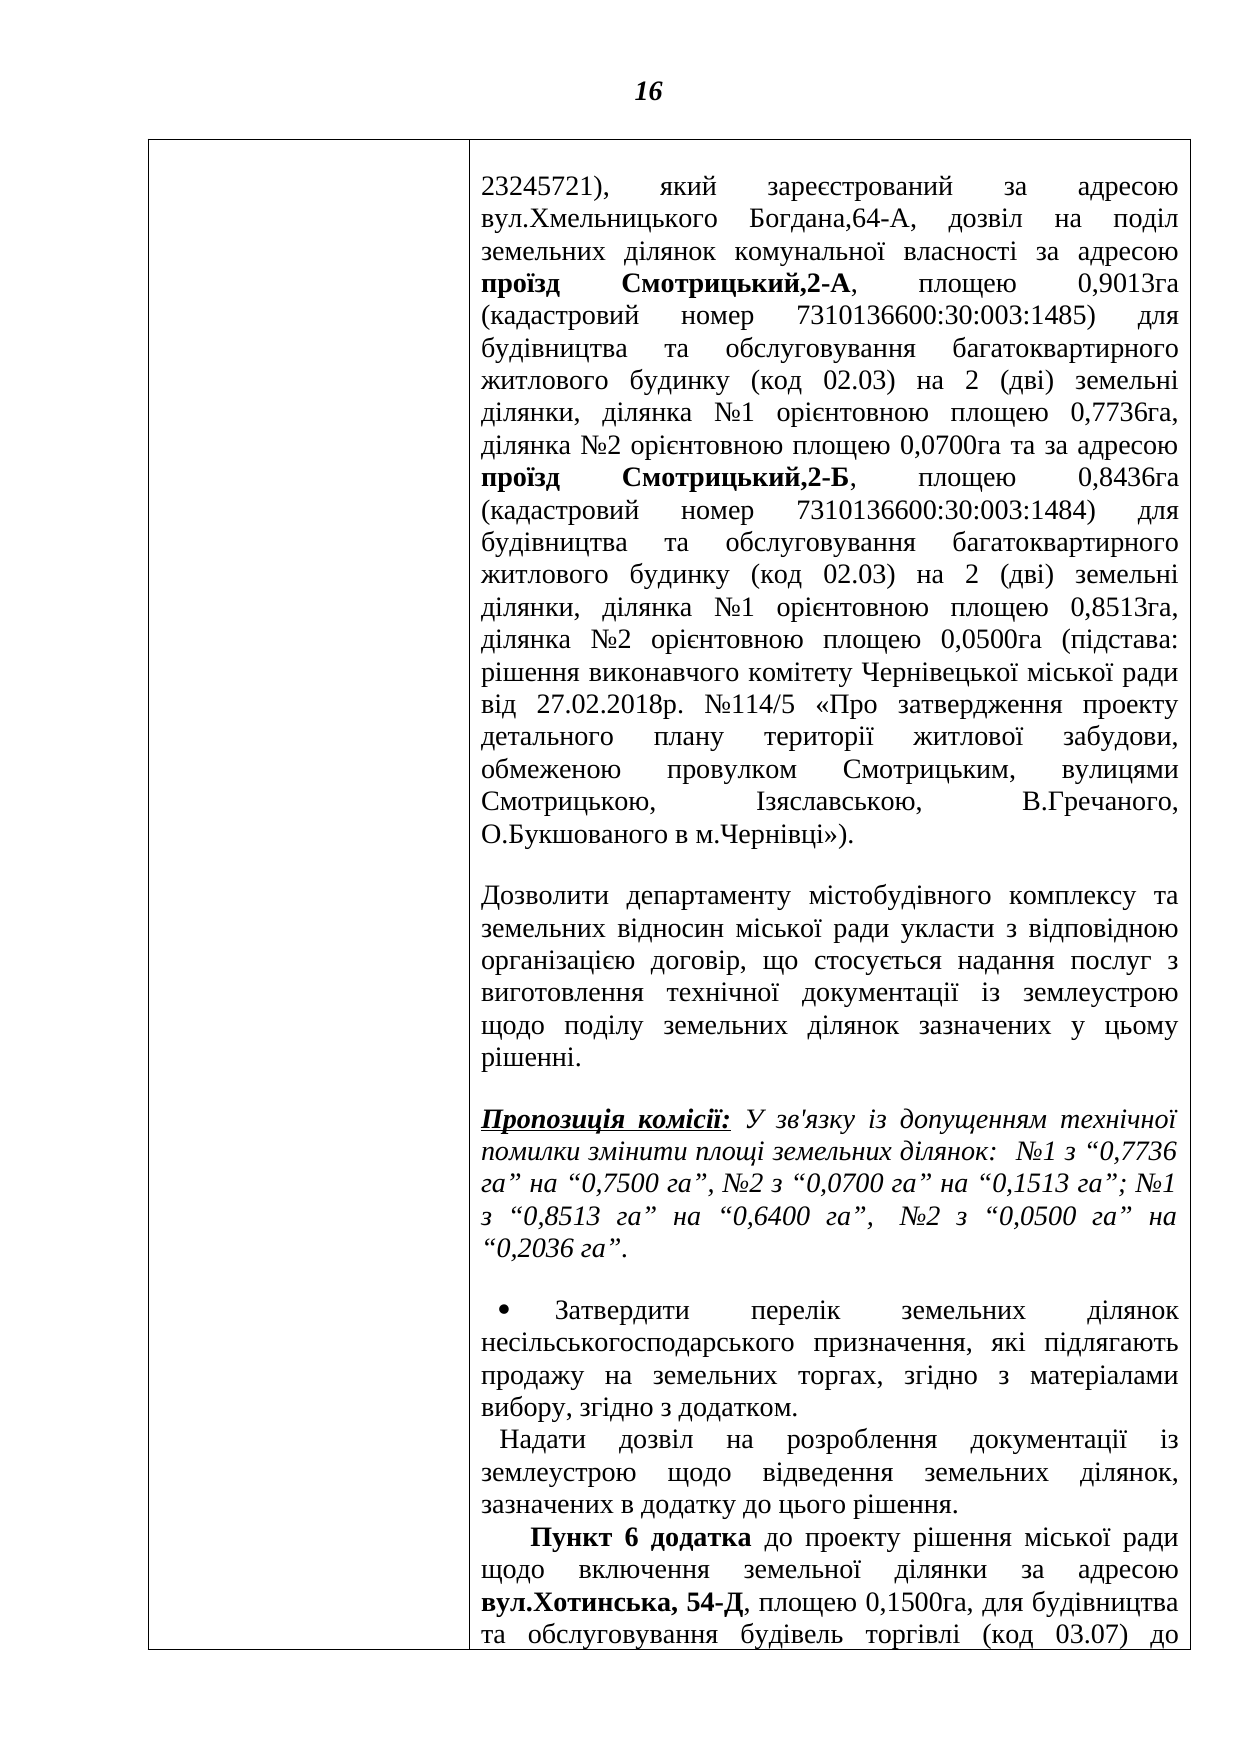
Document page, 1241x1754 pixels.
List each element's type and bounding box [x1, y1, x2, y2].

table_header [149, 140, 469, 1649]
table_header [470, 140, 1190, 1649]
